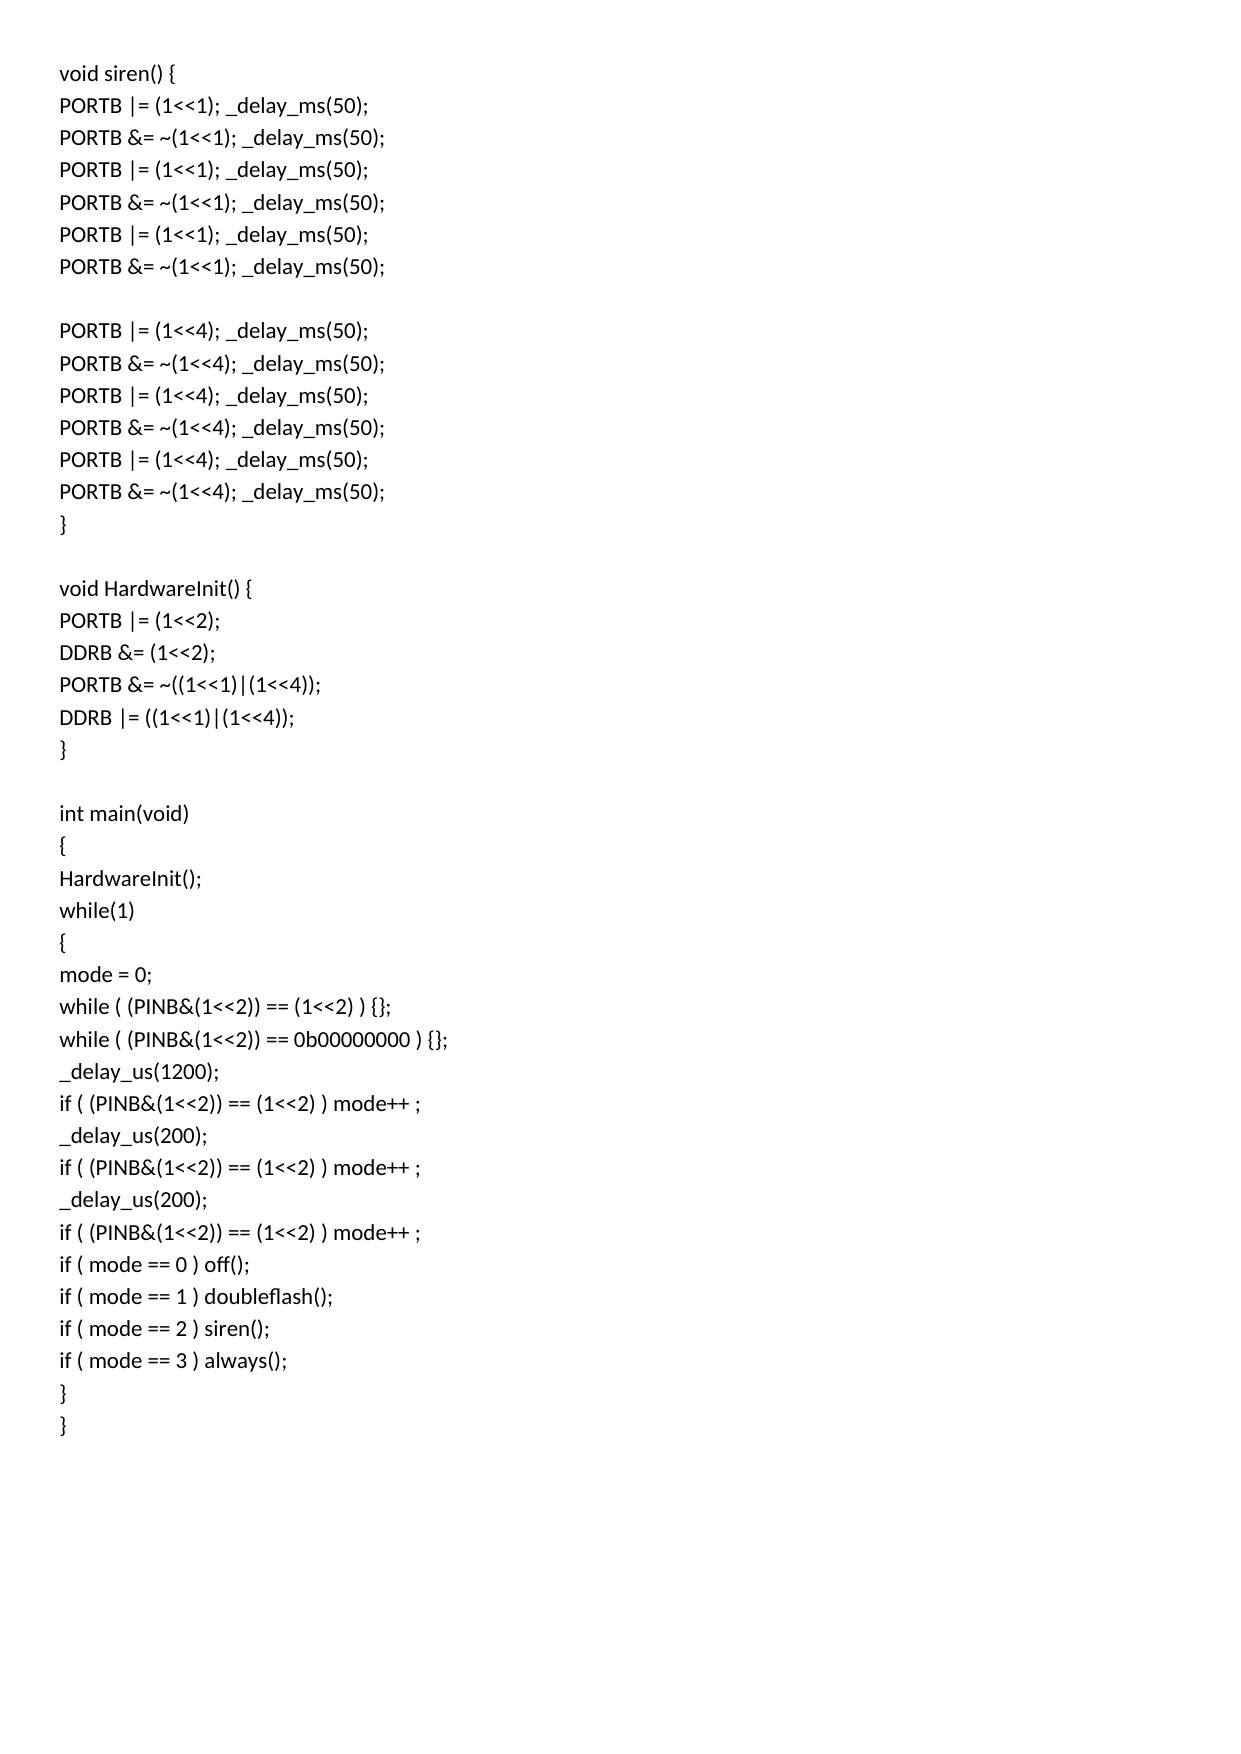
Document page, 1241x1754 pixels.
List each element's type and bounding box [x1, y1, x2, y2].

text [59, 59, 1152, 1439]
